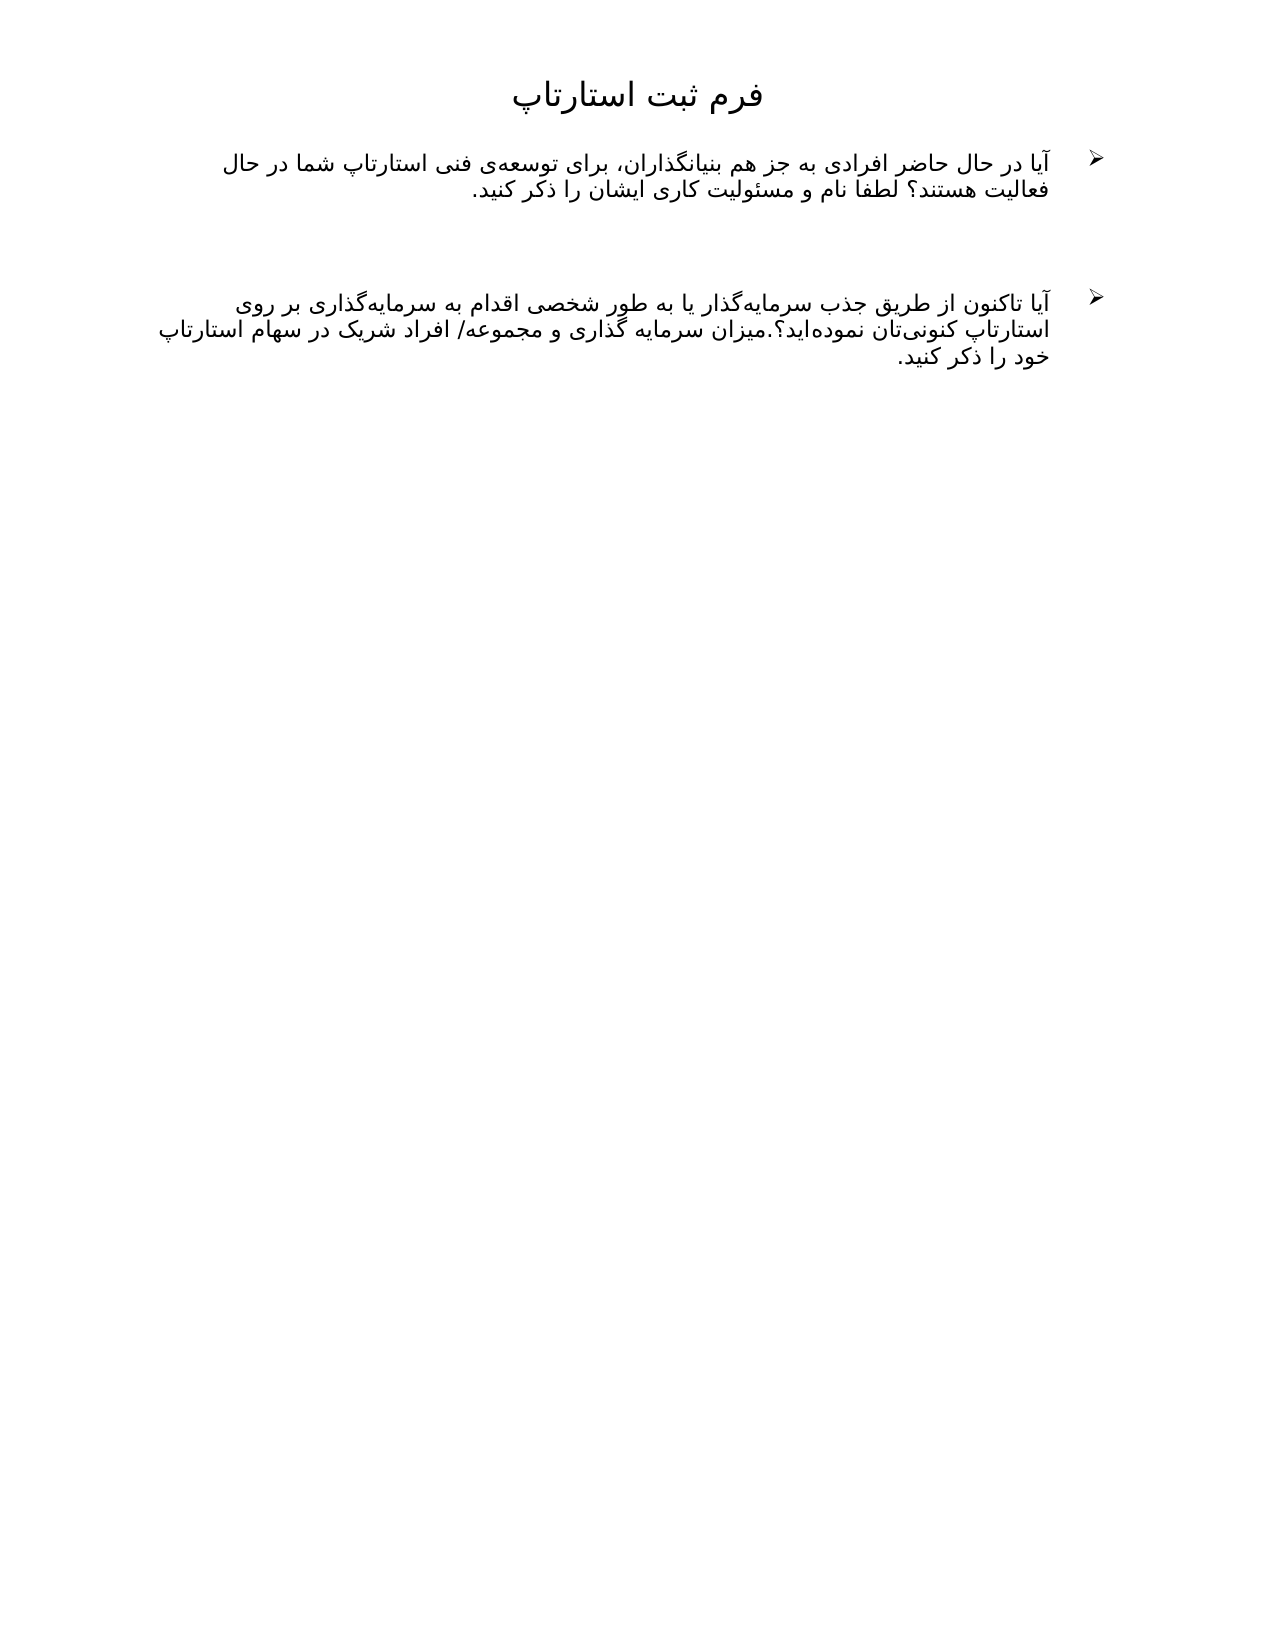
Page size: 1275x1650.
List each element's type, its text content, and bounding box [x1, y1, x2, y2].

list آیا تاکنون از طریق جذب سرمایه‌گذار یا به طور شخصی اقدام به سرمایه‌گذاری بر روی استارتاپ کنونی‌تان نموده‌اید؟.میزان سرمایه گذاری و مجموعه/ افراد شریک در سهام استارتاپ خود را ذکر کنید. [150, 290, 1087, 370]
list آیا در حال حاضر افرادی به جز هم بنیانگذاران، برای توسعه‌ی فنی استارتاپ شما در حال فعالیت هستند؟ لطفا نام و مسئولیت کاری ایشان را ذکر کنید. [150, 150, 1087, 203]
